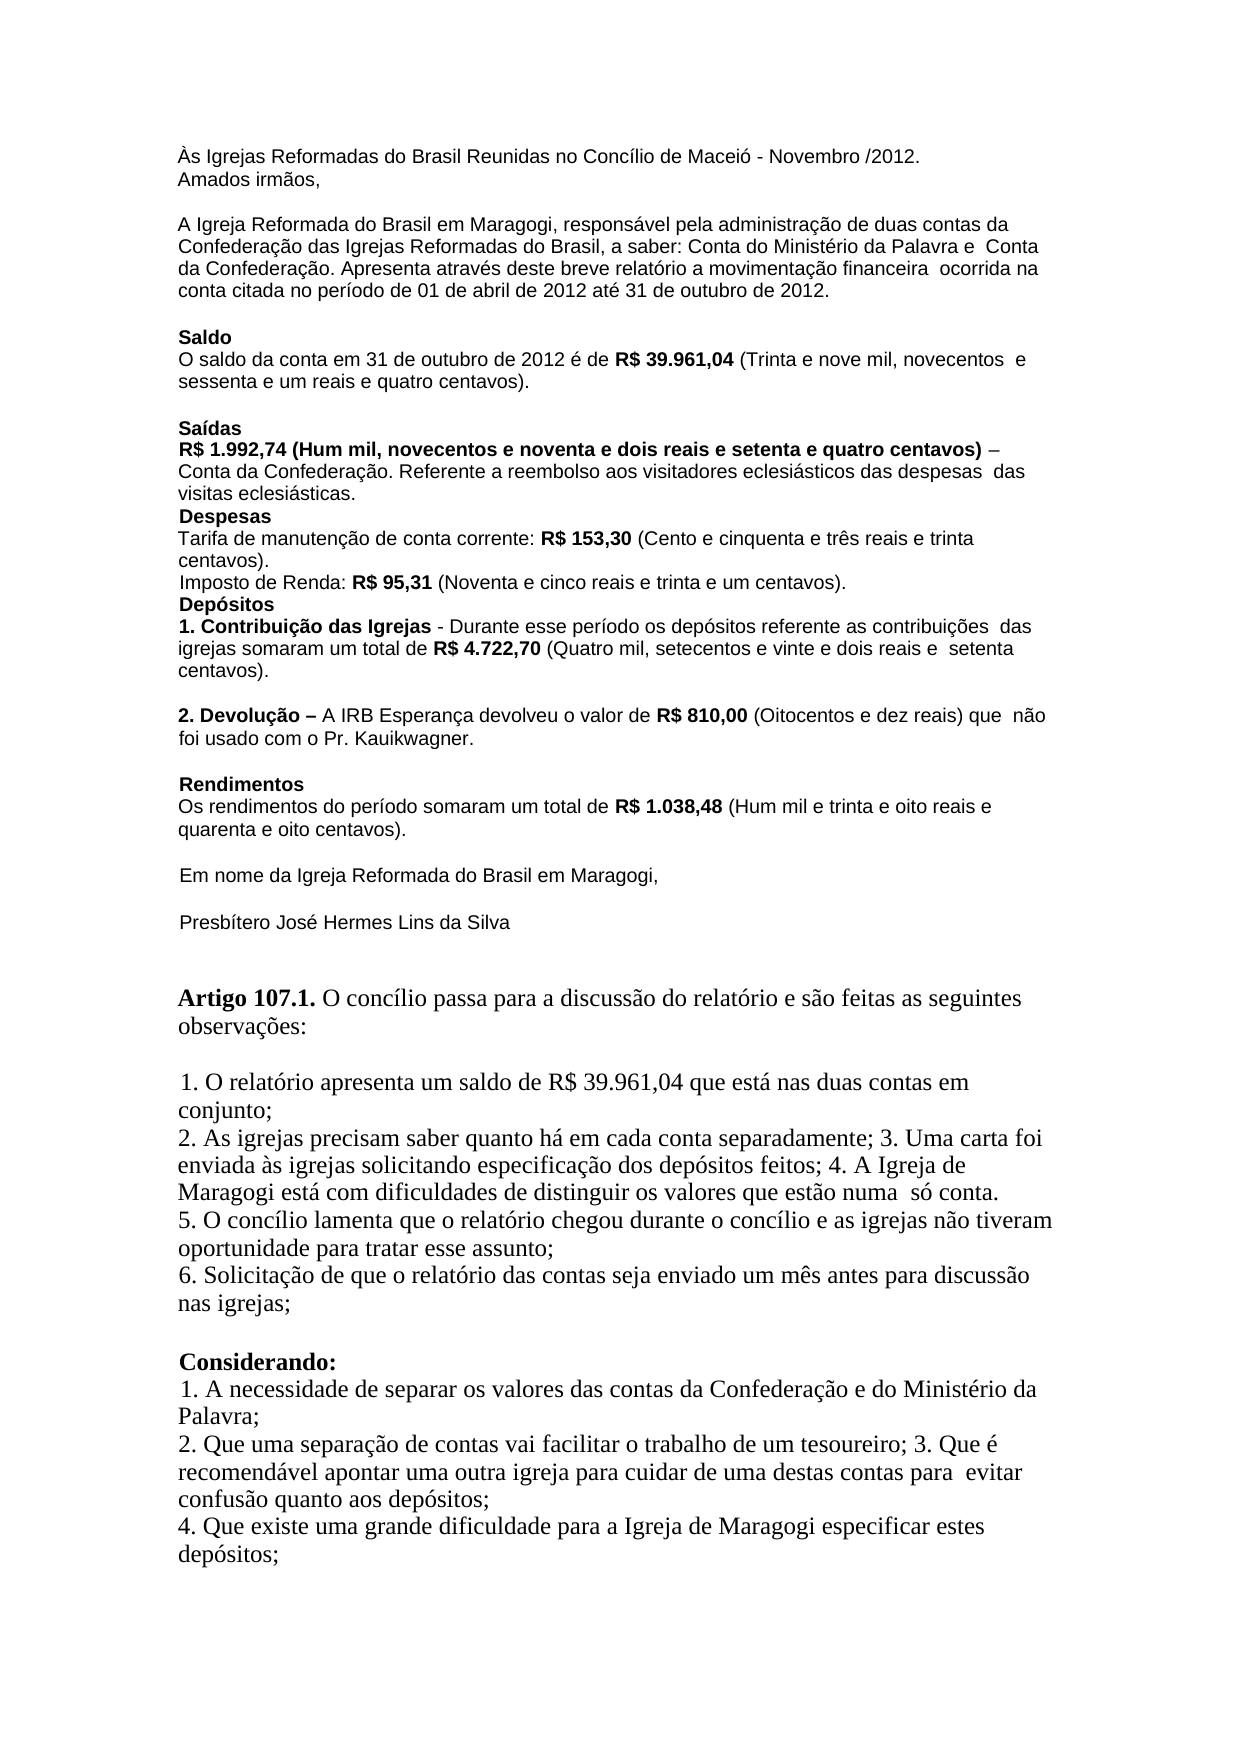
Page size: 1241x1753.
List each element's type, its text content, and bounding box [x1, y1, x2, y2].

text 2. Devolução – A IRB Esperança devolveu o valor de R$ 810,00 (Oitocentos e dez reais) que não foi usado com o Pr. Kauikwagner. [178, 705, 1051, 749]
text Saídas [178, 417, 1069, 439]
text 2. Que uma separação de contas vai facilitar o trabalho de um tesoureiro; 3. Que é recomendável apontar uma outra igreja para cuidar de uma destas contas para evitar confusão quanto aos depósitos; [178, 1431, 1049, 1513]
text 5. O concílio lamenta que o relatório chegou durante o concílio e as igrejas não tiveram oportunidade para tratar esse assunto; [178, 1207, 1059, 1262]
text Em nome da Igreja Reformada do Brasil em Maragogi, [179, 864, 1069, 887]
text Tarifa de manutenção de conta corrente: R$ 153,30 (Cento e cinquenta e três reais e trinta centavos). [177, 528, 1022, 572]
text A Igreja Reformada do Brasil em Maragogi, responsável pela administração de duas contas da Confederação das Igrejas Reformadas do Brasil, a saber: Conta do Ministério da Palavra e Conta da Confederação. Apresenta através deste breve relatório a movimentação financeira ocorrida na conta citada no período de 01 de abril de 2012 até 31 de outubro de 2012. [177, 214, 1058, 302]
text 1. Contribuição das Igrejas - Durante esse período os depósitos referente as contribuições das igrejas somaram um total de R$ 4.722,70 (Quatro mil, setecentos e vinte e dois reais e setenta centavos). [178, 616, 1037, 681]
text 1. A necessidade de separar os valores das contas da Confederação e do Ministério da Palavra; [178, 1375, 1041, 1430]
text 2. As igrejas precisam saber quanto há em cada conta separadamente; 3. Uma carta foi enviada às igrejas solicitando especificação dos depósitos feitos; 4. A Igreja de Maragogi está com dificuldades de distinguir os valores que estão numa só conta. [177, 1124, 1048, 1206]
text Amados irmãos, [177, 168, 1069, 191]
text Artigo 107.1. O concílio passa para a discussão do relatório e são feitas as seguintes observações: [177, 985, 1028, 1039]
text 4. Que existe uma grande dificuldade para a Igreja de Maragogi especificar estes depósitos; [178, 1513, 991, 1567]
text Presbítero José Hermes Lins da Silva [179, 911, 1069, 933]
text O saldo da conta em 31 de outubro de 2012 é de R$ 39.961,04 (Trinta e nove mil, novecentos e sessenta e um reais e quatro centavos). [178, 348, 1053, 393]
text Imposto de Renda: R$ 95,31 (Noventa e cinco reais e trinta e um centavos). Depósitos [179, 572, 886, 616]
text 6. Solicitação de que o relatório das contas seja enviado um mês antes para discussão nas igrejas; [178, 1262, 1036, 1317]
text Considerando: [178, 1347, 1069, 1375]
text Rendimentos [179, 773, 1069, 796]
text Às Igrejas Reformadas do Brasil Reunidas no Concílio de Maceió - Novembro /2012. [177, 145, 1069, 168]
text Os rendimentos do período somaram um total de R$ 1.038,48 (Hum mil e trinta e oito reais e quarenta e oito centavos). [178, 796, 1040, 840]
text 1. O relatório apresenta um saldo de R$ 39.961,04 que está nas duas contas em conjunto; [178, 1069, 974, 1123]
text Despesas [179, 505, 1069, 528]
text Saldo [178, 326, 1069, 348]
text R$ 1.992,74 (Hum mil, novecentos e noventa e dois reais e setenta e quatro centavos) – Conta da Confederação. Referente a reembolso aos visitadores eclesiásticos das despesas das visitas eclesiásticas. [178, 439, 1042, 505]
